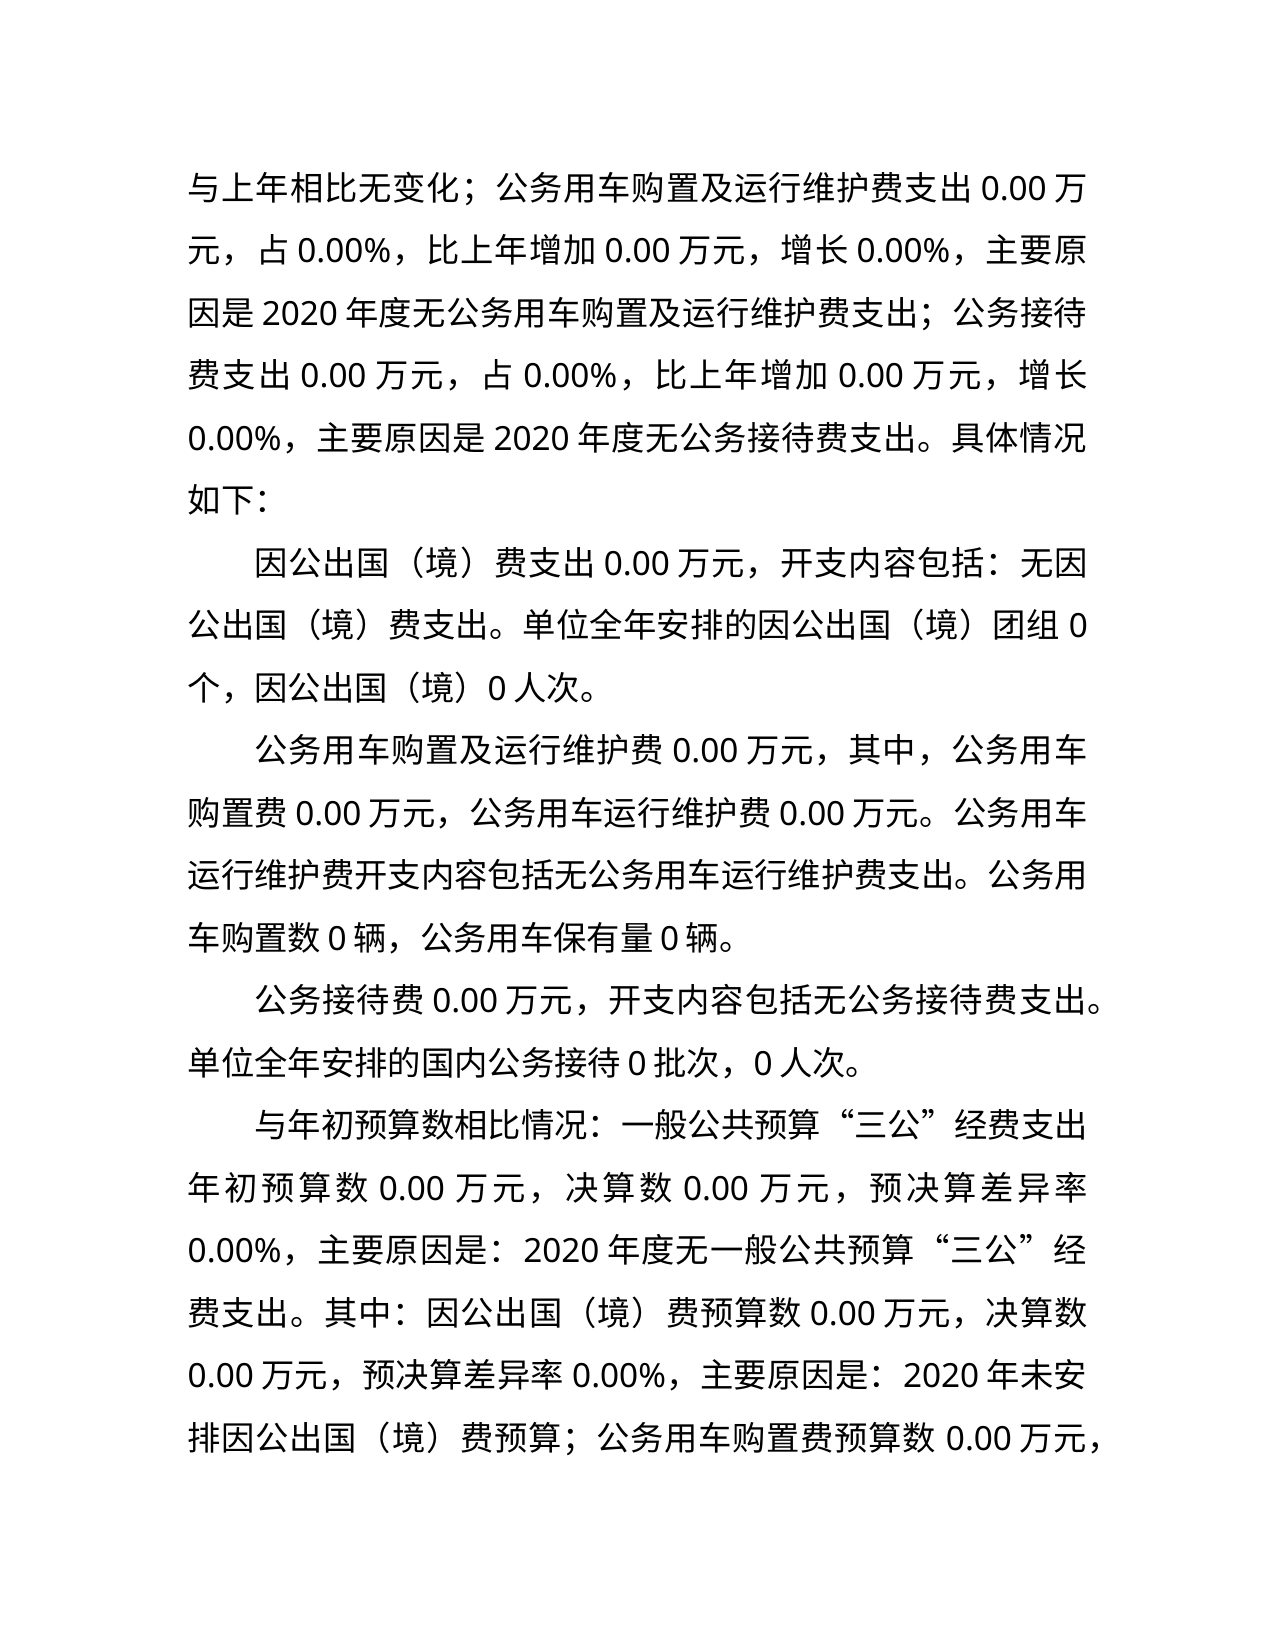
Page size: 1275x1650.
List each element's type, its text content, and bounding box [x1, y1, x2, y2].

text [187, 1087, 1087, 1462]
text 公务接待费0.00万元，开支内容包括无公务接待费支出。单位全年安排的国内公务接待0批次，0人次。 [187, 962, 1087, 1087]
text 因公出国（境）费支出0.00万元，开支内容包括：无因公出国（境）费支出。单位全年安排的因公出国（境）团组0个，因公出国（境）0人次。 [187, 525, 1087, 712]
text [187, 150, 1087, 525]
text 公务用车购置及运行维护费0.00万元，其中，公务用车购置费0.00万元，公务用车运行维护费0.00万元。公务用车运行维护费开支内容包括无公务用车运行维护费支出。公务用车购置数0辆，公务用车保有量0辆。 [187, 712, 1087, 962]
